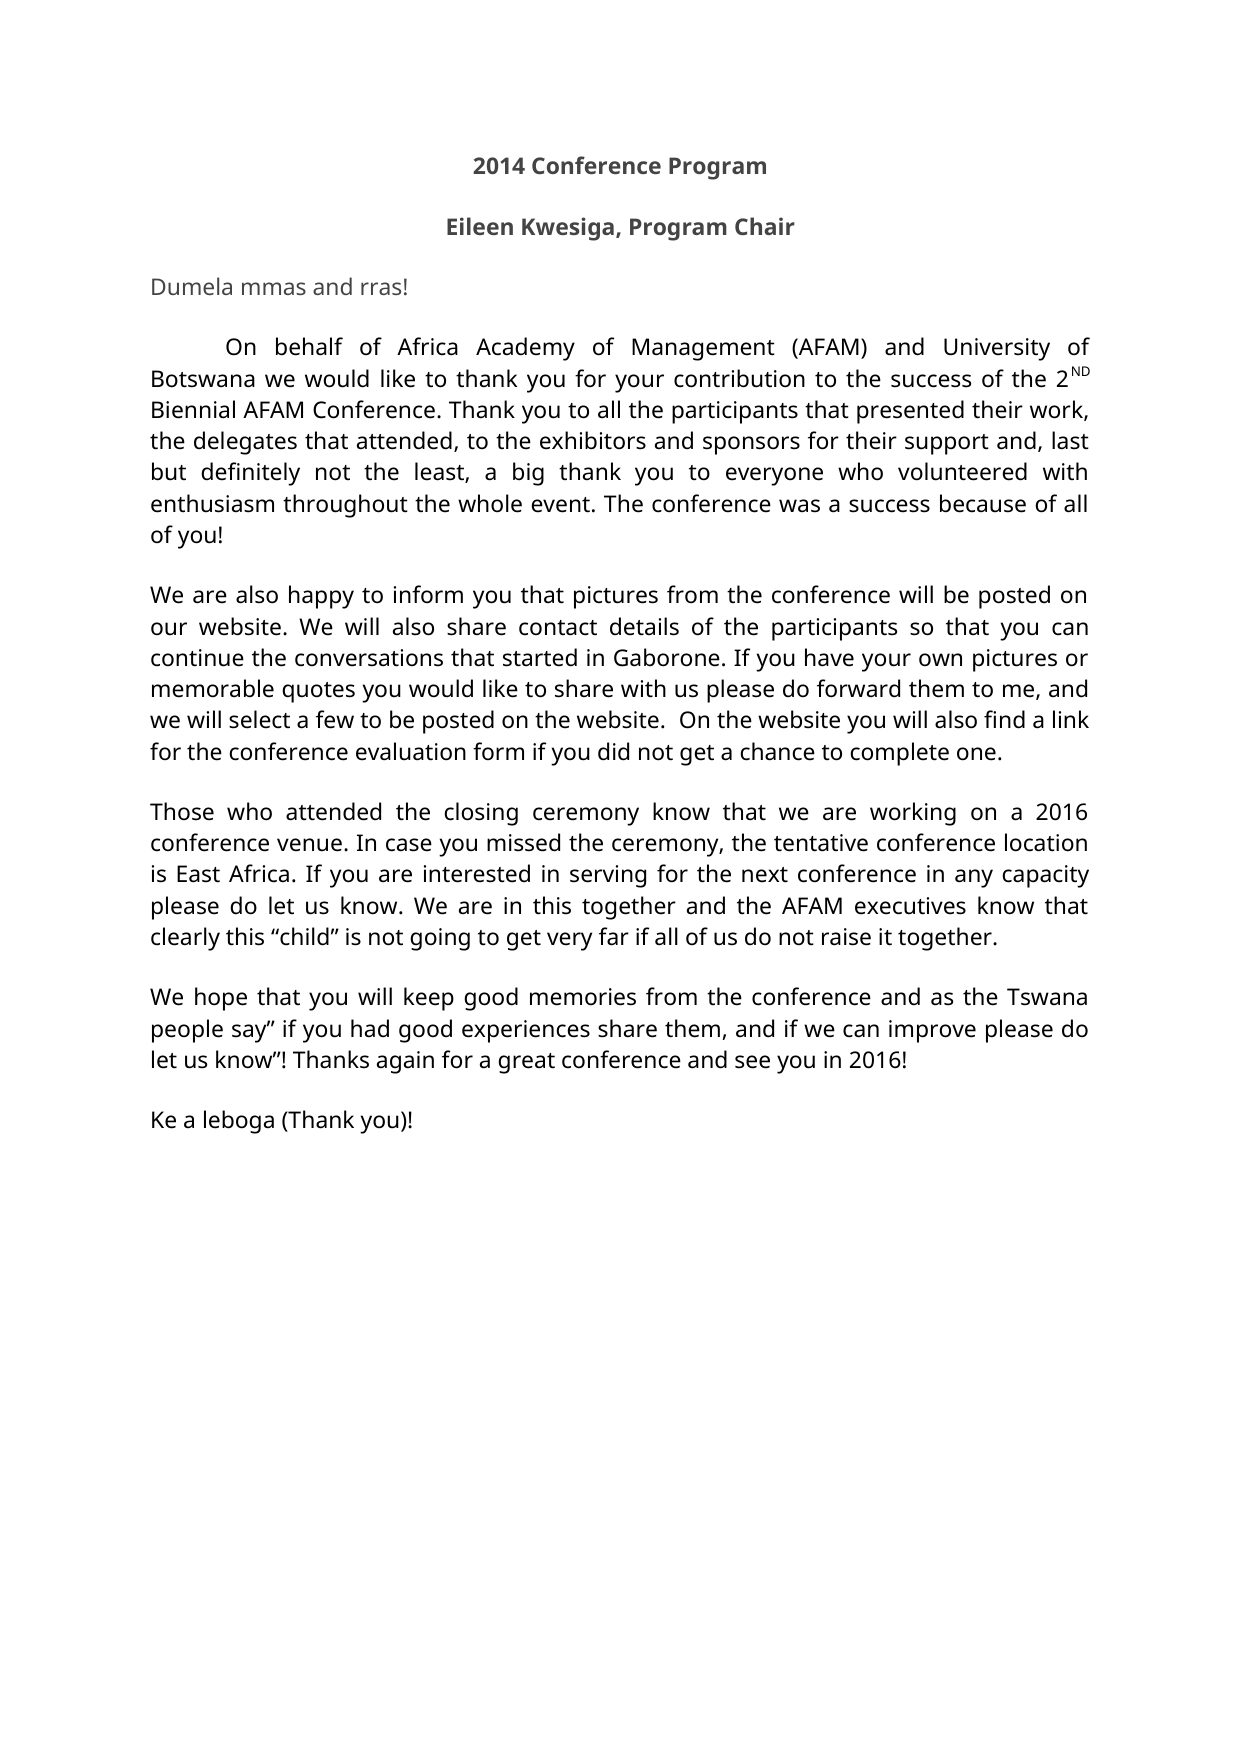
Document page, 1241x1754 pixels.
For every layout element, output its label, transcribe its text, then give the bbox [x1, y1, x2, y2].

text Eileen Kwesiga, Program Chair [150, 210, 1090, 242]
text Those who attended the closing ceremony know that we are working on a 2016 conference venue. In case you missed the ceremony, the tentative conference location is East Africa. If you are interested in serving for the next conference in any capacity please do let us know. We are in this together and the AFAM executives know that clearly this “child” is not going to get very far if all of us do not raise it together. [150, 796, 1090, 952]
text Dumela mmas and rras! [150, 271, 1090, 302]
text 2014 Conference Program [150, 150, 1090, 181]
text We are also happy to inform you that pictures from the conference will be posted on our website. We will also share contact details of the participants so that you can continue the conversations that started in Gaborone. If you have your own pictures or memorable quotes you would like to share with us please do forward them to me, and we will select a few to be posted on the website. On the website you will also find a link for the conference evaluation form if you did not get a chance to complete one. [150, 579, 1090, 767]
text We hope that you will keep good memories from the conference and as the Tswana people say” if you had good experiences share them, and if we can improve please do let us know”! Thanks again for a great conference and see you in 2016! [150, 981, 1090, 1075]
text Ke a leboga (Thank you)! [150, 1104, 1090, 1135]
text On behalf of Africa Academy of Management (AFAM) and University of Botswana we would like to thank you for your contribution to the success of the 2ND Biennial AFAM Conference. Thank you to all the participants that presented their work, the delegates that attended, to the exhibitors and sponsors for their support and, last but definitely not the least, a big thank you to everyone who volunteered with enthusiasm throughout the whole event. The conference was a success because of all of you! [150, 331, 1090, 550]
